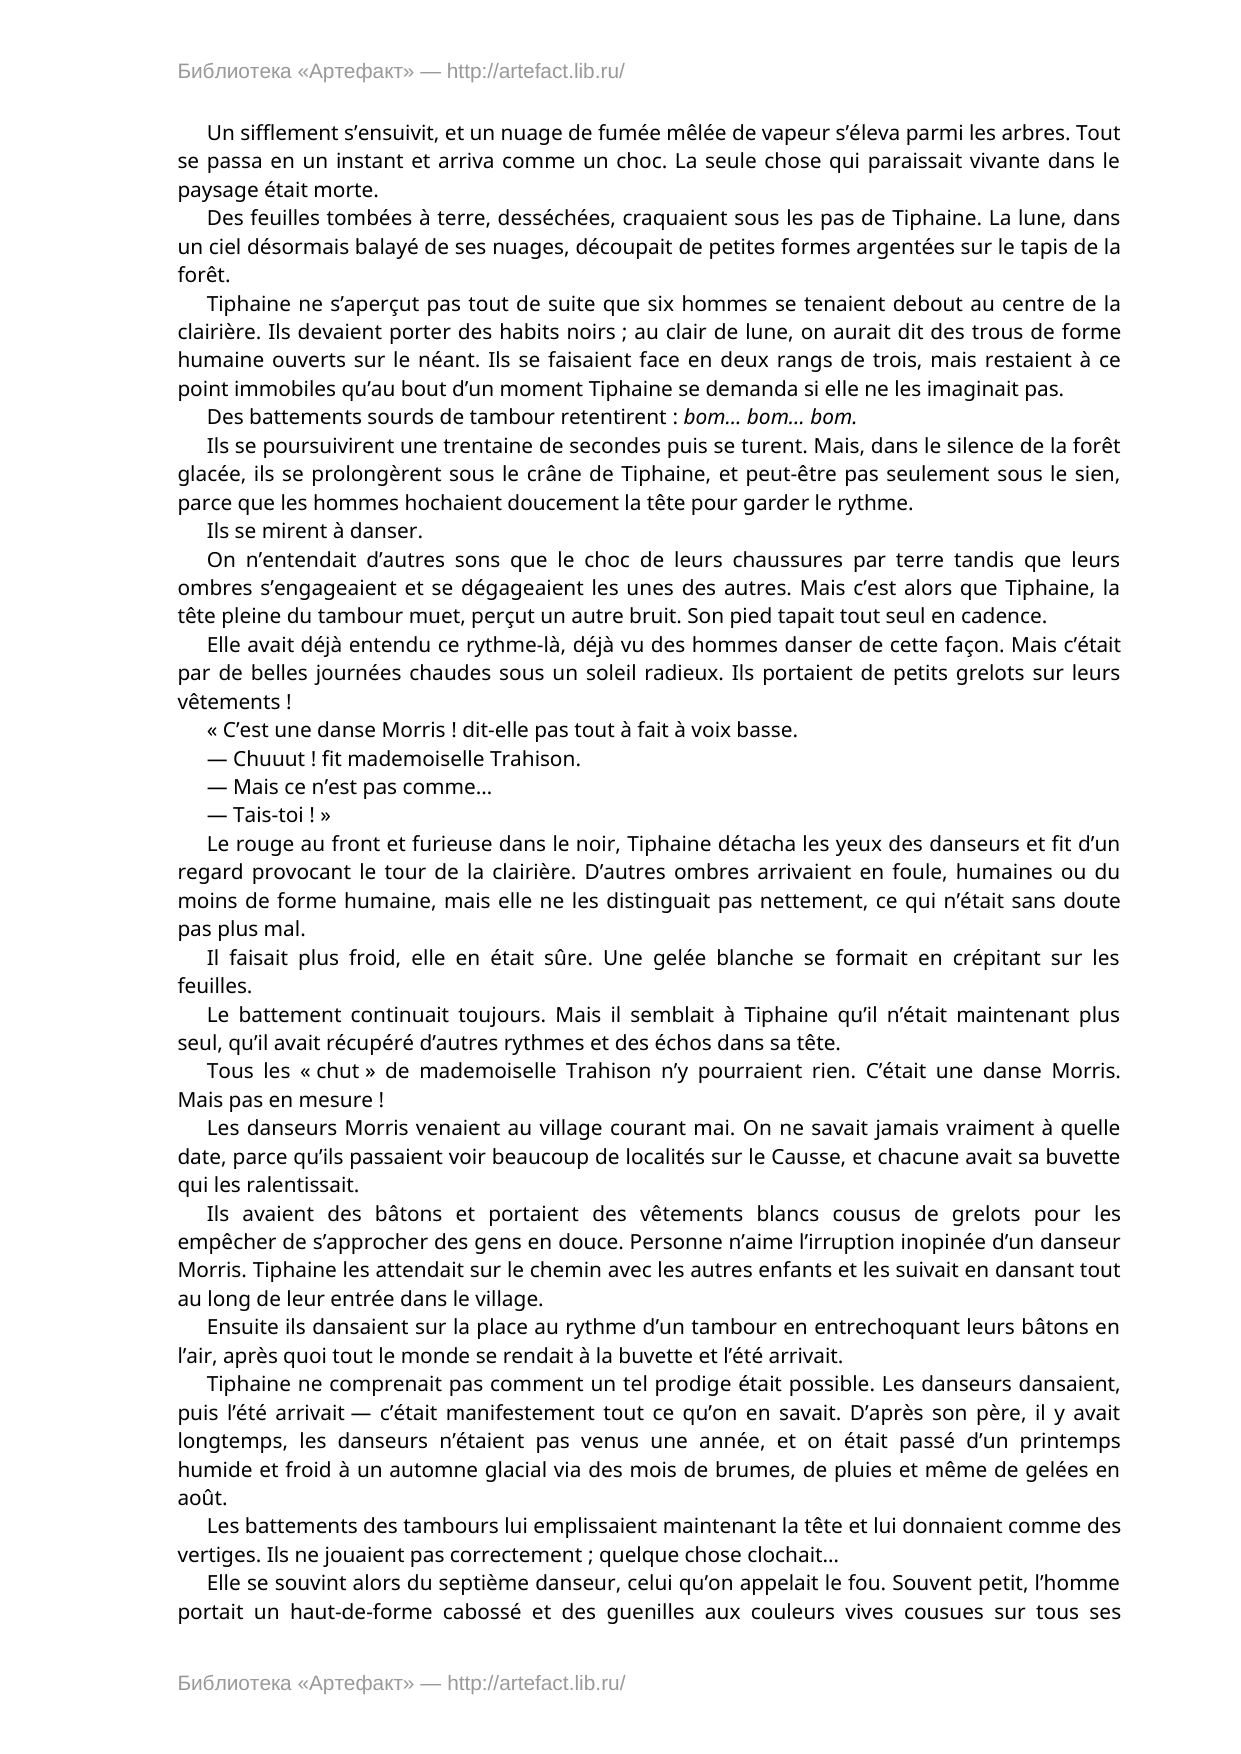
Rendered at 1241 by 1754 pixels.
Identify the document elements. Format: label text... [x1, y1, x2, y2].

text Elle avait déjà entendu ce rythme-là, déjà vu des hommes danser de cette façon. Mais c’était par de belles journées chaudes sous un soleil radieux. Ils portaient de petits grelots sur leurs vêtements ! [177, 630, 1122, 715]
text Il faisait plus froid, elle en était sûre. Une gelée blanche se formait en crépitant sur les feuilles. [177, 943, 1122, 1000]
text Ils avaient des bâtons et portaient des vêtements blancs cousus de grelots pour les empêcher de s’approcher des gens en douce. Personne n’aime l’irruption inopinée d’un danseur Morris. Tiphaine les attendait sur le chemin avec les autres enfants et les suivait en dansant tout au long de leur entrée dans le village. [177, 1199, 1122, 1312]
text — Mais ce n’est pas comme… [177, 772, 1122, 801]
text Tiphaine ne s’aperçut pas tout de suite que six hommes se tenaient debout au centre de la clairière. Ils devaient porter des habits noirs ; au clair de lune, on aurait dit des trous de forme humaine ouverts sur le néant. Ils se faisaient face en deux rangs de trois, mais restaient à ce point immobiles qu’au bout d’un moment Tiphaine se demanda si elle ne les imaginait pas. [177, 289, 1122, 402]
text Le rouge au front et furieuse dans le noir, Tiphaine détacha les yeux des danseurs et fit d’un regard provocant le tour de la clairière. D’autres ombres arrivaient en foule, humaines ou du moins de forme humaine, mais elle ne les distinguait pas nettement, ce qui n’était sans doute pas plus mal. [177, 829, 1122, 943]
text On n’entendait d’autres sons que le choc de leurs chaussures par terre tandis que leurs ombres s’engageaient et se dégageaient les unes des autres. Mais c’est alors que Tiphaine, la tête pleine du tambour muet, perçut un autre bruit. Son pied tapait tout seul en cadence. [177, 545, 1122, 630]
text Ils se mirent à danser. [177, 516, 1122, 545]
text Des battements sourds de tambour retentirent : bom… bom… bom. [177, 402, 1122, 431]
text Ensuite ils dansaient sur la place au rythme d’un tambour en entrechoquant leurs bâtons en l’air, après quoi tout le monde se rendait à la buvette et l’été arrivait. [177, 1312, 1122, 1369]
text Ils se poursuivirent une trentaine de secondes puis se turent. Mais, dans le silence de la forêt glacée, ils se prolongèrent sous le crâne de Tiphaine, et peut-être pas seulement sous le sien, parce que les hommes hochaient doucement la tête pour garder le rythme. [177, 431, 1122, 516]
text — Chuuut ! fit mademoiselle Trahison. [177, 744, 1122, 772]
text Les danseurs Morris venaient au village courant mai. On ne savait jamais vraiment à quelle date, parce qu’ils passaient voir beaucoup de localités sur le Causse, et chacune avait sa buvette qui les ralentissait. [177, 1113, 1122, 1199]
text Le battement continuait toujours. Mais il semblait à Tiphaine qu’il n’était maintenant plus seul, qu’il avait récupéré d’autres rythmes et des échos dans sa tête. [177, 1000, 1122, 1057]
text Un sifflement s’ensuivit, et un nuage de fumée mêlée de vapeur s’éleva parmi les arbres. Tout se passa en un instant et arriva comme un choc. La seule chose qui paraissait vivante dans le paysage était morte. [177, 118, 1122, 203]
text « C’est une danse Morris ! dit-elle pas tout à fait à voix basse. [177, 715, 1122, 744]
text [177, 1568, 1122, 1625]
text Les battements des tambours lui emplissaient maintenant la tête et lui donnaient comme des vertiges. Ils ne jouaient pas correctement ; quelque chose clochait… [177, 1512, 1122, 1568]
text Des feuilles tombées à terre, desséchées, craquaient sous les pas de Tiphaine. La lune, dans un ciel désormais balayé de ses nuages, découpait de petites formes argentées sur le tapis de la forêt. [177, 203, 1122, 289]
text — Tais-toi ! » [177, 801, 1122, 829]
text Tiphaine ne comprenait pas comment un tel prodige était possible. Les danseurs dansaient, puis l’été arrivait — c’était manifestement tout ce qu’on en savait. D’après son père, il y avait longtemps, les danseurs n’étaient pas venus une année, et on était passé d’un printemps humide et froid à un automne glacial via des mois de brumes, de pluies et même de gelées en août. [177, 1369, 1122, 1512]
text Tous les « chut » de mademoiselle Trahison n’y pourraient rien. C’était une danse Morris. Mais pas en mesure ! [177, 1057, 1122, 1113]
